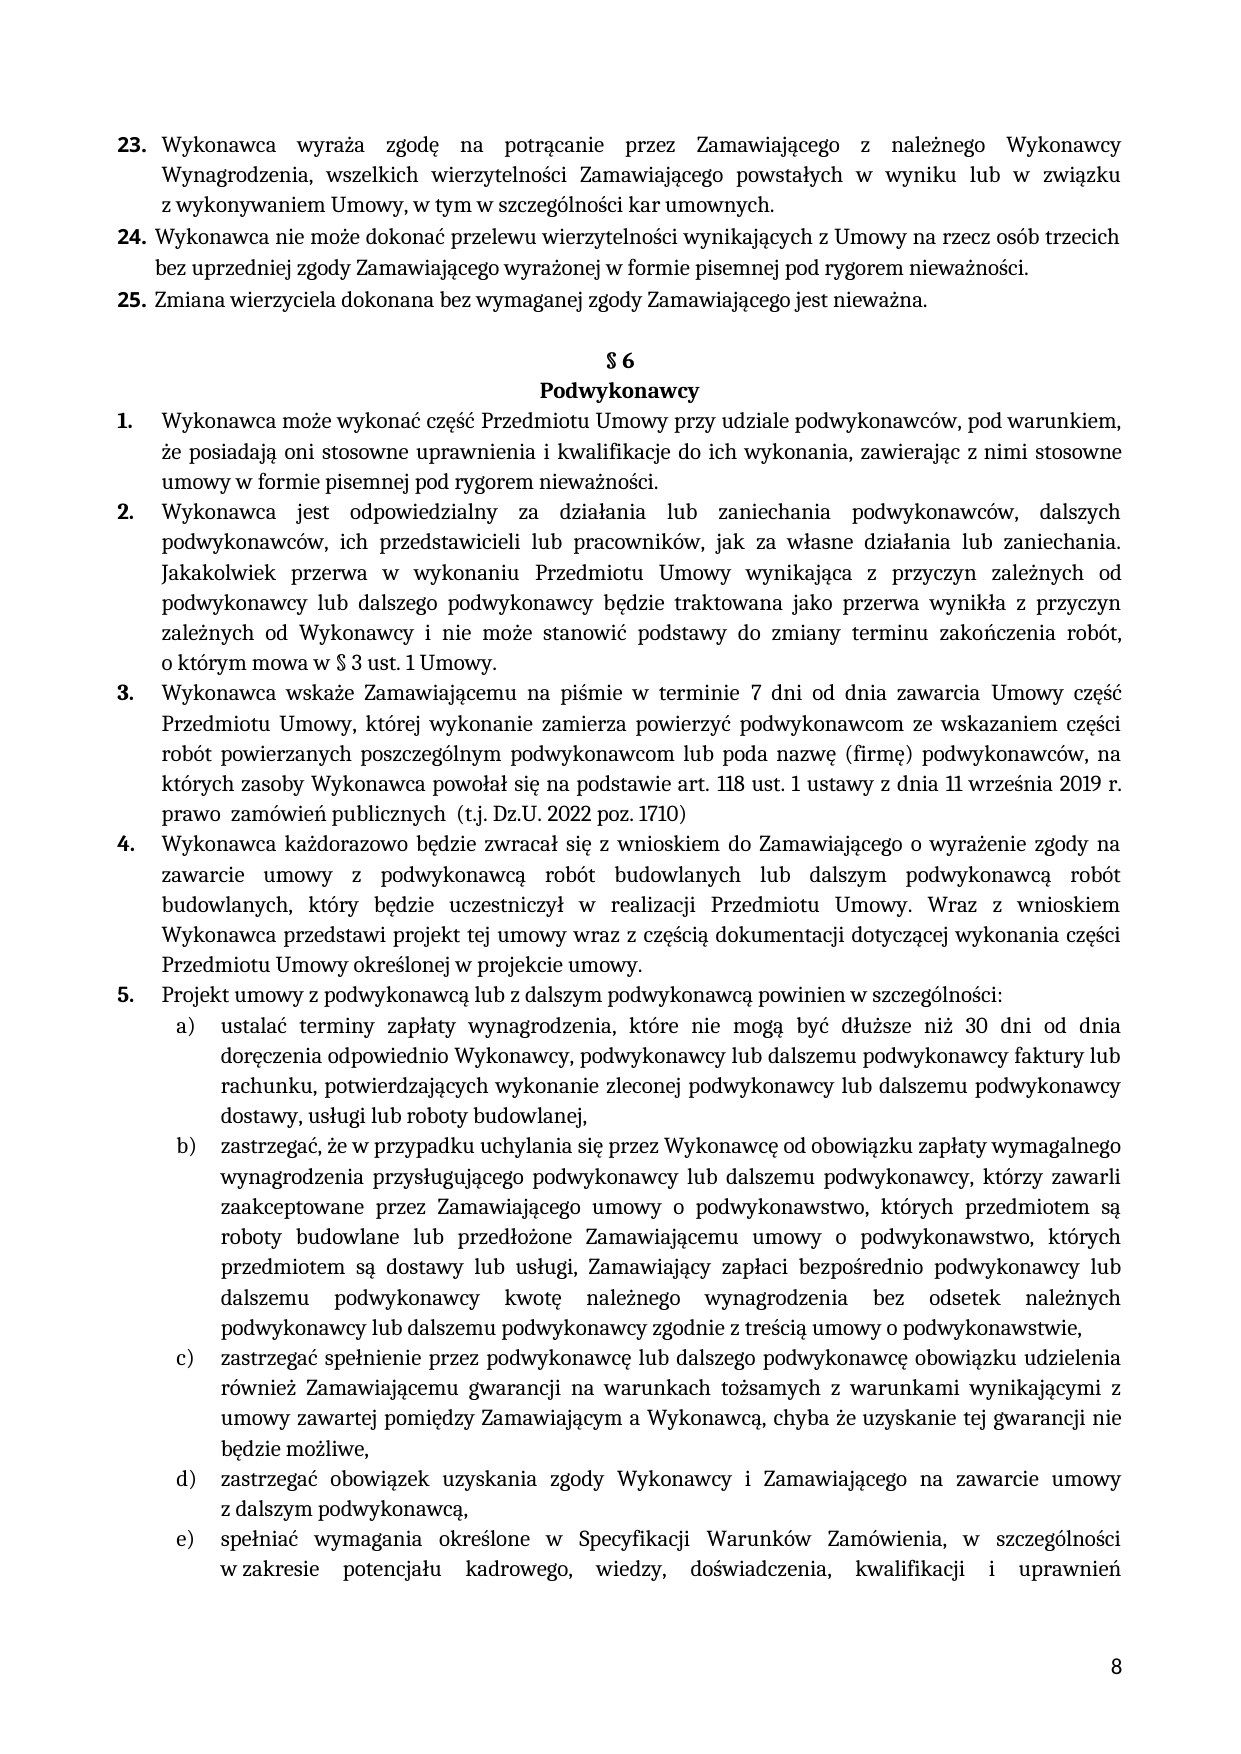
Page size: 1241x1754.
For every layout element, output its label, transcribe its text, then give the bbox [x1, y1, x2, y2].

list Wykonawca wyraża zgodę na potrącanie przez Zamawiającego z należnego Wykonawcy Wynagrodzenia, wszelkich wierzytelności Zamawiającego powstałych w wyniku lub w związku z wykonywaniem Umowy, w tym w szczególności kar umownych. [117, 130, 1122, 219]
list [176, 1526, 1122, 1582]
list Wykonawca wskaże Zamawiającemu na piśmie w terminie 7 dni od dnia zawarcia Umowy część Przedmiotu Umowy, której wykonanie zamierza powierzyć podwykonawcom ze wskazaniem części robót powierzanych poszczególnym podwykonawcom lub poda nazwę (firmę) podwykonawców, na których zasoby Wykonawca powołał się na podstawie art. 118 ust. 1 ustawy z dnia 11 września 2019 r. prawo zamówień publicznych (t.j. Dz.U. 2022 poz. 1710) [117, 680, 1122, 827]
list Wykonawca każdorazowo będzie zwracał się z wnioskiem do Zamawiającego o wyrażenie zgody na zawarcie umowy z podwykonawcą robót budowlanych lub dalszym podwykonawcą robót budowlanych, który będzie uczestniczył w realizacji Przedmiotu Umowy. Wraz z wnioskiem Wykonawca przedstawi projekt tej umowy wraz z częścią dokumentacji dotyczącej wykonania części Przedmiotu Umowy określonej w projekcie umowy. [117, 831, 1122, 978]
list zastrzegać obowiązek uzyskania zgody Wykonawcy i Zamawiającego na zawarcie umowy z dalszym podwykonawcą, [176, 1466, 1122, 1522]
list Projekt umowy z podwykonawcą lub z dalszym podwykonawcą powinien w szczególności: [117, 982, 1122, 1008]
list ustalać terminy zapłaty wynagrodzenia, które nie mogą być dłuższe niż 30 dni od dnia doręczenia odpowiednio Wykonawcy, podwykonawcy lub dalszemu podwykonawcy faktury lub rachunku, potwierdzających wykonanie zleconej podwykonawcy lub dalszemu podwykonawcy dostawy, usługi lub roboty budowlanej, [176, 1012, 1122, 1129]
list Wykonawca może wykonać część Przedmiotu Umowy przy udziale podwykonawców, pod warunkiem, że posiadają oni stosowne uprawnienia i kwalifikacje do ich wykonania, zawierając z nimi stosowne umowy w formie pisemnej pod rygorem nieważności. [117, 408, 1122, 495]
list Wykonawca jest odpowiedzialny za działania lub zaniechania podwykonawców, dalszych podwykonawców, ich przedstawicieli lub pracowników, jak za własne działania lub zaniechania. Jakakolwiek przerwa w wykonaniu Przedmiotu Umowy wynikająca z przyczyn zależnych od podwykonawcy lub dalszego podwykonawcy będzie traktowana jako przerwa wynikła z przyczyn zależnych od Wykonawcy i nie może stanowić podstawy do zmiany terminu zakończenia robót, o którym mowa w § 3 ust. 1 Umowy. [117, 499, 1122, 676]
list zastrzegać spełnienie przez podwykonawcę lub dalszego podwykonawcę obowiązku udzielenia również Zamawiającemu gwarancji na warunkach tożsamych z warunkami wynikającymi z umowy zawartej pomiędzy Zamawiającym a Wykonawcą, chyba że uzyskanie tej gwarancji nie będzie możliwe, [176, 1345, 1122, 1462]
list Zmiana wierzyciela dokonana bez wymaganej zgody Zamawiającego jest nieważna. [117, 285, 1122, 313]
list zastrzegać, że w przypadku uchylania się przez Wykonawcę od obowiązku zapłaty wymagalnego wynagrodzenia przysługującego podwykonawcy lub dalszemu podwykonawcy, którzy zawarli zaakceptowane przez Zamawiającego umowy o podwykonawstwo, których przedmiotem są roboty budowlane lub przedłożone Zamawiającemu umowy o podwykonawstwo, których przedmiotem są dostawy lub usługi, Zamawiający zapłaci bezpośrednio podwykonawcy lub dalszemu podwykonawcy kwotę należnego wynagrodzenia bez odsetek należnych podwykonawcy lub dalszemu podwykonawcy zgodnie z treścią umowy o podwykonawstwie, [176, 1133, 1122, 1341]
text Podwykonawcy [117, 378, 1122, 404]
list Wykonawca nie może dokonać przelewu wierzytelności wynikających z Umowy na rzecz osób trzecich bez uprzedniej zgody Zamawiającego wyrażonej w formie pisemnej pod rygorem nieważności. [117, 222, 1122, 281]
text § 6 [117, 348, 1122, 374]
